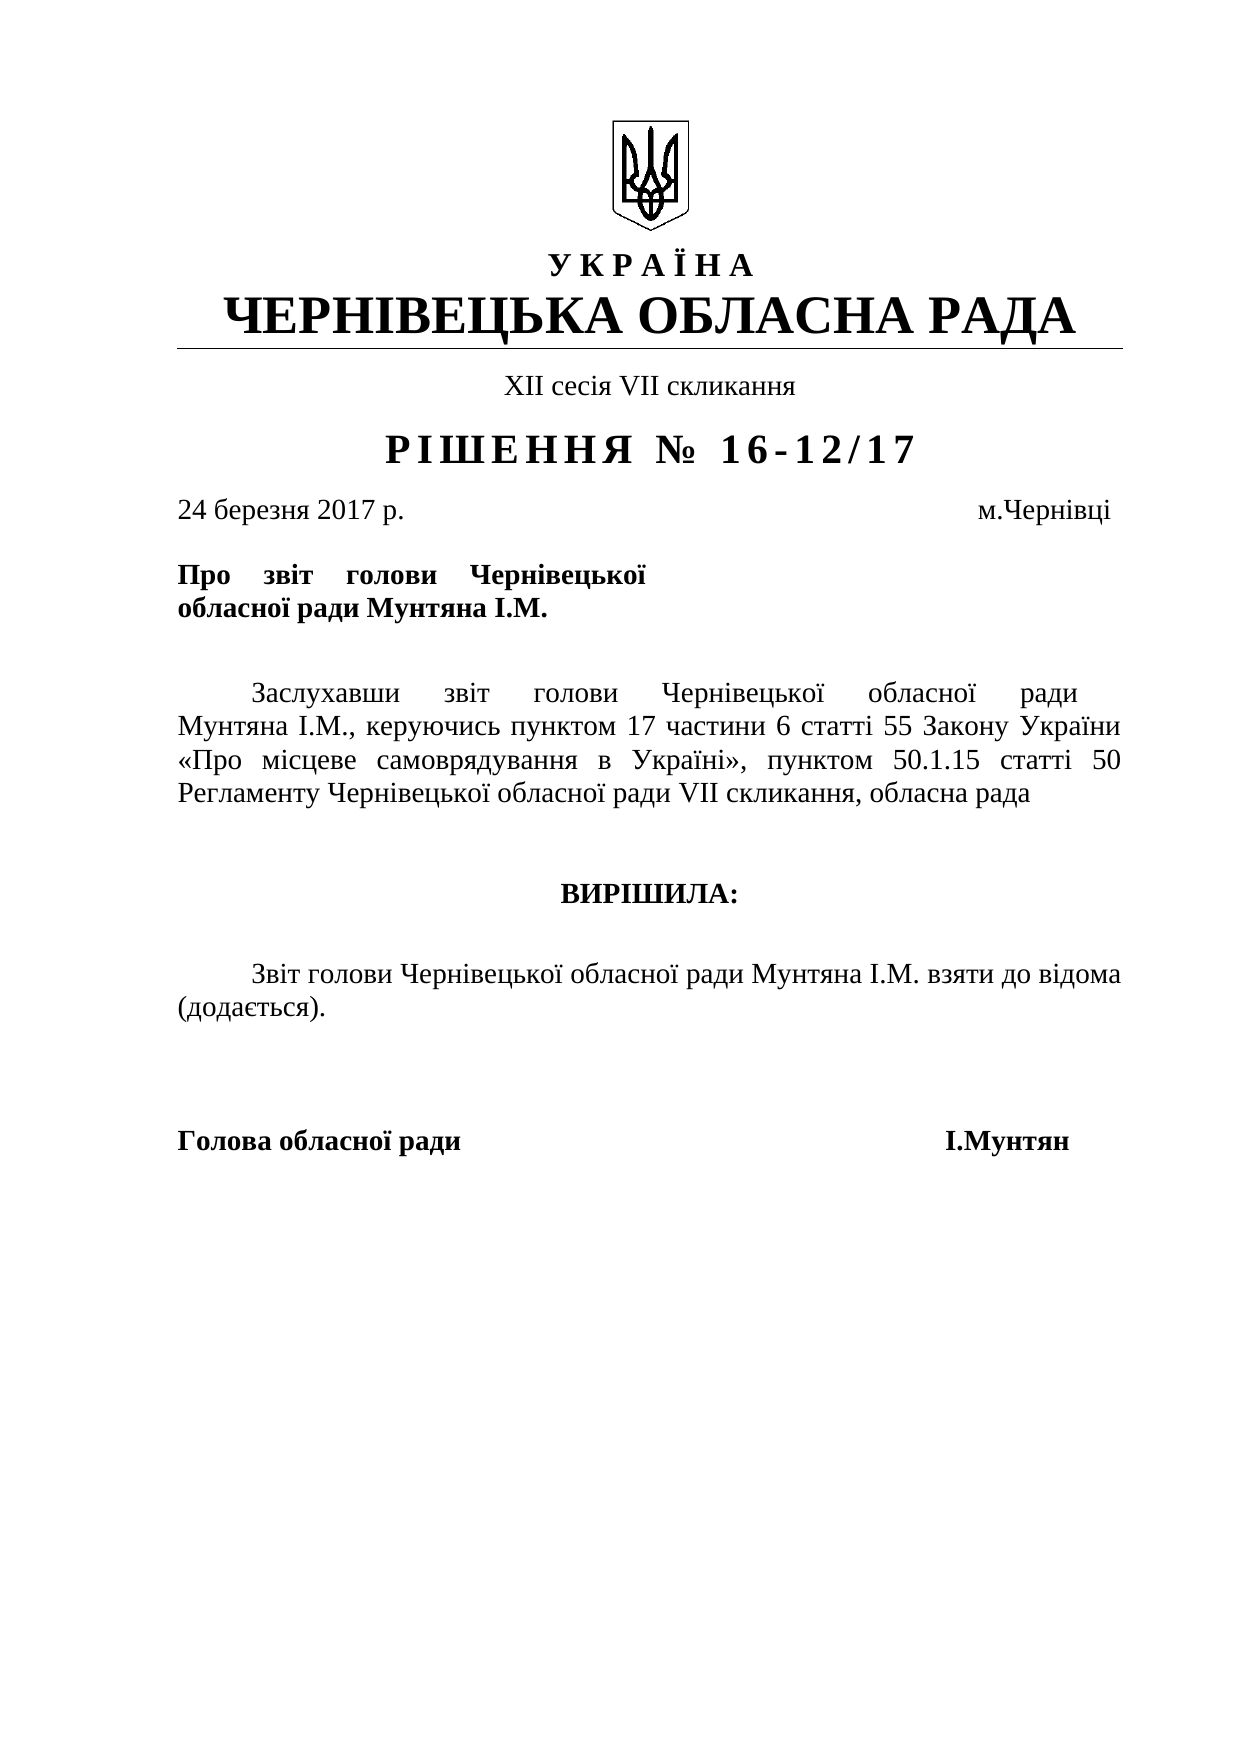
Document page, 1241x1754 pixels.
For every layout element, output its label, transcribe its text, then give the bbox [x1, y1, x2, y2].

subtitle РІШЕННЯ № 16-12/17 [177, 425, 1122, 473]
subtitle ЧЕРНІВЕЦЬКА ОБЛАСНА РАДА [177, 283, 1123, 348]
table_header м.Чернівці [610, 492, 1122, 525]
text ВИРІШИЛА: [177, 876, 1122, 910]
text Про звіт голови Чернівецької обласної ради Мунтяна І.М. [177, 557, 646, 624]
text Заслухавши звіт голови Чернівецької обласної ради Мунтяна І.М., керуючись пунктом 17 частини 6 статті 55 Закону України «Про місцеве самоврядування в Україні», пунктом 50.1.15 статті 50 Регламенту Чернівецької обласної ради VІІ скликання, обласна рада [177, 675, 1122, 809]
text Звіт голови Чернівецької обласної ради Мунтяна І.М. взяти до відома (додається). [177, 956, 1122, 1023]
text Голова обласної ради І.Мунтян [177, 1123, 1122, 1157]
picture [610, 118, 690, 234]
subtitle ХІІ сесія VІІ скликання [177, 368, 1122, 402]
table_header 24 березня 2017 р. [166, 492, 610, 525]
text У К Р А Ї Н А [177, 233, 1123, 283]
